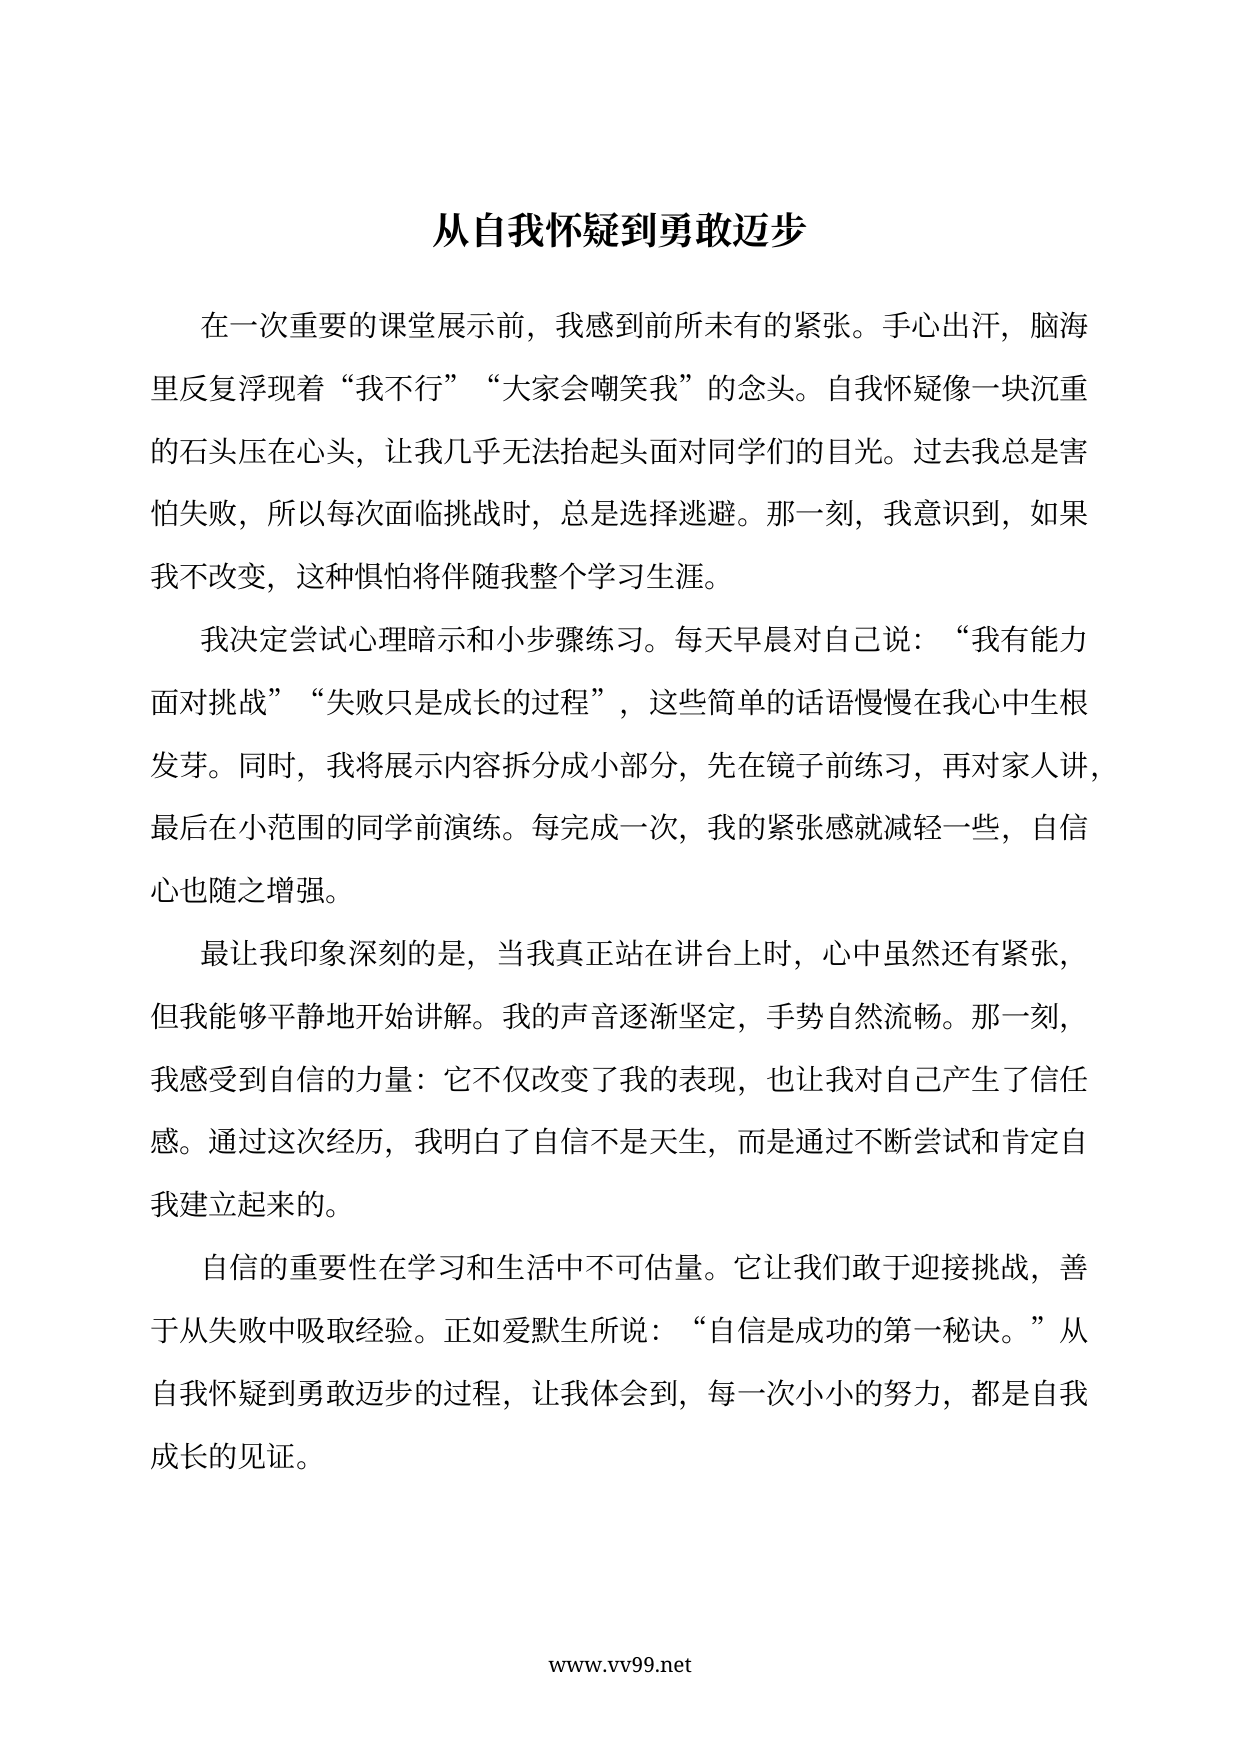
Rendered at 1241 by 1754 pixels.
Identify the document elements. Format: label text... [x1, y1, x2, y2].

text 自信的重要性在学习和生活中不可估量。它让我们敢于迎接挑战，善于从失败中吸取经验。正如爱默生所说：“自信是成功的第一秘诀。”从自我怀疑到勇敢迈步的过程，让我体会到，每一次小小的努力，都是自我成长的见证。 [150, 1245, 1090, 1475]
text 在一次重要的课堂展示前，我感到前所未有的紧张。手心出汗，脑海里反复浮现着“我不行”“大家会嘲笑我”的念头。自我怀疑像一块沉重的石头压在心头，让我几乎无法抬起头面对同学们的目光。过去我总是害怕失败，所以每次面临挑战时，总是选择逃避。那一刻，我意识到，如果我不改变，这种惧怕将伴随我整个学习生涯。 [150, 303, 1090, 596]
text 我决定尝试心理暗示和小步骤练习。每天早晨对自己说：“我有能力面对挑战”“失败只是成长的过程”，这些简单的话语慢慢在我心中生根发芽。同时，我将展示内容拆分成小部分，先在镜子前练习，再对家人讲，最后在小范围的同学前演练。每完成一次，我的紧张感就减轻一些，自信心也随之增强。 [150, 617, 1090, 910]
text 最让我印象深刻的是，当我真正站在讲台上时，心中虽然还有紧张，但我能够平静地开始讲解。我的声音逐渐坚定，手势自然流畅。那一刻，我感受到自信的力量：它不仅改变了我的表现，也让我对自己产生了信任感。通过这次经历，我明白了自信不是天生，而是通过不断尝试和肯定自我建立起来的。 [150, 931, 1090, 1224]
subtitle 从自我怀疑到勇敢迈步 [150, 201, 1090, 255]
